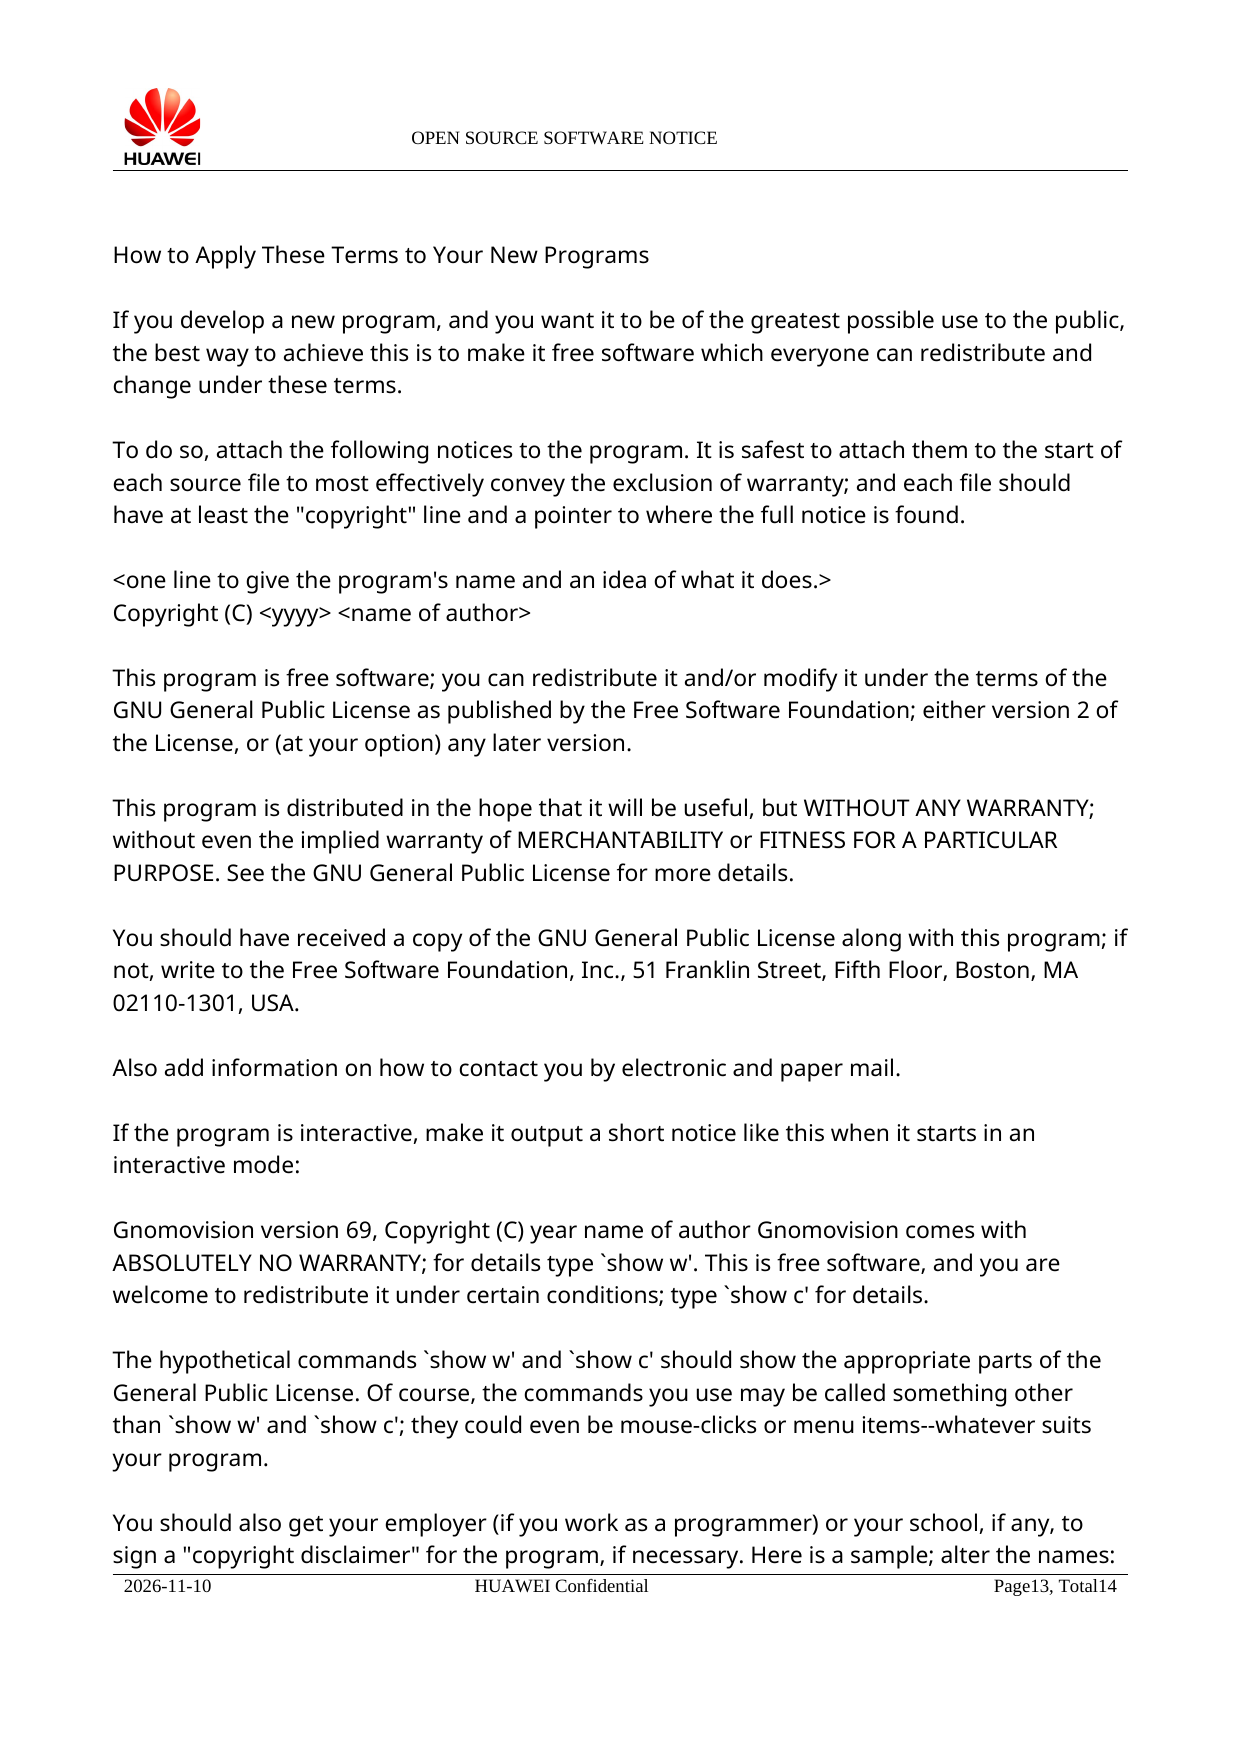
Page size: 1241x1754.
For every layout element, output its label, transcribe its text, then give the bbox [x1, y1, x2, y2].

text <one line to give the program's name and an idea of what it does.> [112, 564, 1128, 596]
text If the program is interactive, make it output a short notice like this when it starts in an interactive mode: [112, 1116, 1128, 1181]
text Copyright (C) <yyyy> <name of author> [112, 596, 1128, 629]
text Also add information on how to contact you by electronic and paper mail. [112, 1051, 1128, 1084]
picture [124, 88, 201, 165]
text Gnomovision version 69, Copyright (C) year name of author Gnomovision comes with ABSOLUTELY NO WARRANTY; for details type `show w'. This is free software, and you are welcome to redistribute it under certain conditions; type `show c' for details. [112, 1214, 1128, 1311]
text This program is distributed in the hope that it will be useful, but WITHOUT ANY WARRANTY; without even the implied warranty of MERCHANTABILITY or FITNESS FOR A PARTICULAR PURPOSE. See the GNU General Public License for more details. [112, 791, 1128, 889]
text To do so, attach the following notices to the program. It is safest to attach them to the start of each source file to most effectively convey the exclusion of warranty; and each file should have at least the "copyright" line and a pointer to where the full notice is found. [112, 434, 1128, 531]
text This program is free software; you can redistribute it and/or modify it under the terms of the GNU General Public License as published by the Free Software Foundation; either version 2 of the License, or (at your option) any later version. [112, 661, 1128, 759]
text You should have received a copy of the GNU General Public License along with this program; if not, write to the Free Software Foundation, Inc., 51 Franklin Street, Fifth Floor, Boston, MA 02110-1301, USA. [112, 921, 1128, 1019]
text How to Apply These Terms to Your New Programs [112, 239, 1128, 271]
text You should also get your employer (if you work as a programmer) or your school, if any, to sign a "copyright disclaimer" for the program, if necessary. Here is a sample; alter the names: [112, 1506, 1128, 1571]
text If you develop a new program, and you want it to be of the greatest possible use to the public, the best way to achieve this is to make it free software which everyone can redistribute and change under these terms. [112, 304, 1128, 401]
text The hypothetical commands `show w' and `show c' should show the appropriate parts of the General Public License. Of course, the commands you use may be called something other than `show w' and `show c'; they could even be mouse-clicks or menu items--whatever suits your program. [112, 1344, 1128, 1474]
